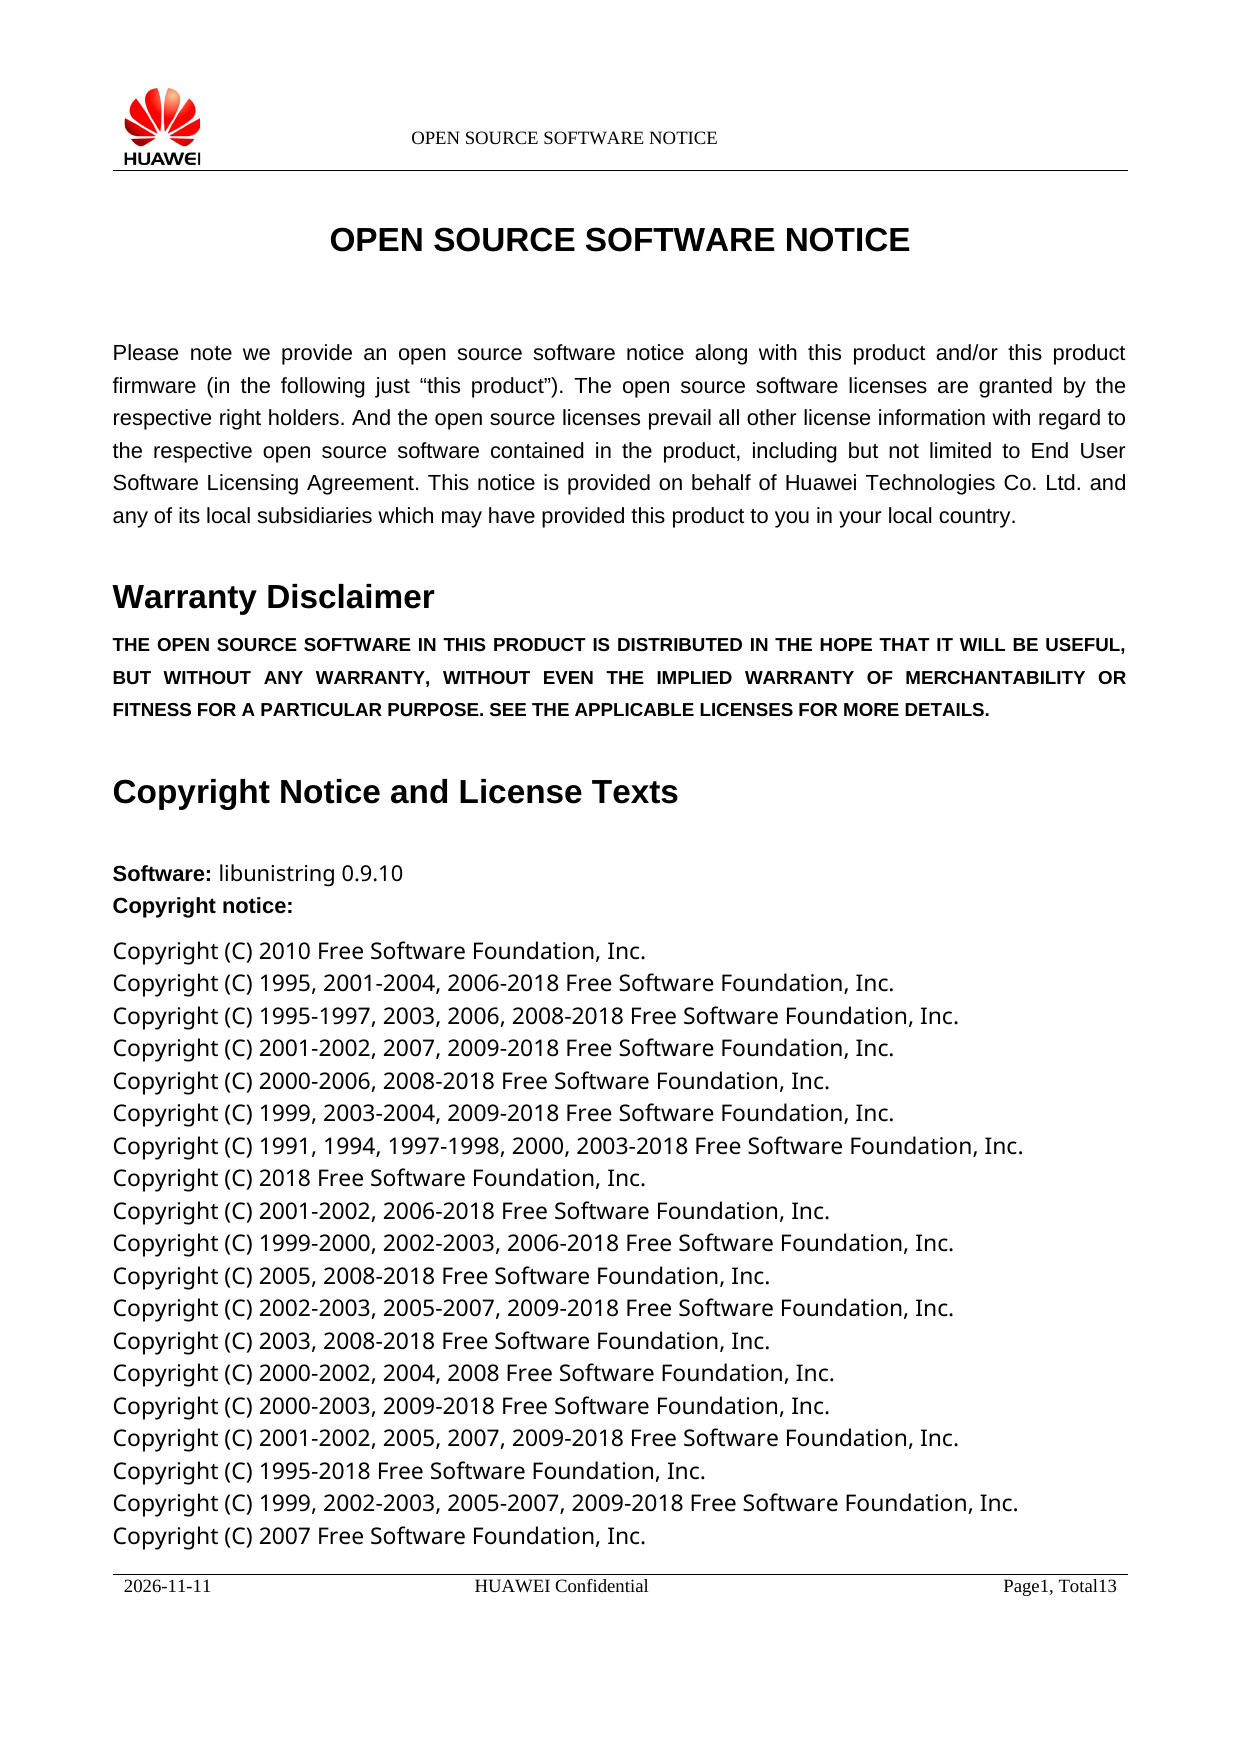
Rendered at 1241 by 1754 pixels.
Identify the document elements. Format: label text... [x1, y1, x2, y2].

text Please note we provide an open source software notice along with this product and/or this product firmware (in the following just “this product”). The open source software licenses are granted by the respective right holders. And the open source licenses prevail all other license information with regard to the respective open source software contained in the product, including but not limited to End User Software Licensing Agreement. This notice is provided on behalf of Huawei Technologies Co. Ltd. and any of its local subsidiaries which may have provided this product to you in your local country. [112, 336, 1128, 531]
text Copyright notice: [112, 889, 1128, 921]
text Warranty Disclaimer [112, 564, 1128, 629]
text Copyright Notice and License Texts [112, 759, 1128, 824]
text OPEN SOURCE SOFTWARE NOTICE [112, 206, 1128, 271]
title Software: libunistring 0.9.10 [112, 856, 1128, 889]
text The open source software in this product is distributed in the hope that it will be useful, but WITHOUT ANY WARRANTY, without even the implied warranty of MERCHANTABILITY or FITNESS FOR A PARTICULAR PURPOSE. See the applicable licenses for more details. [112, 629, 1128, 726]
picture [124, 88, 201, 165]
